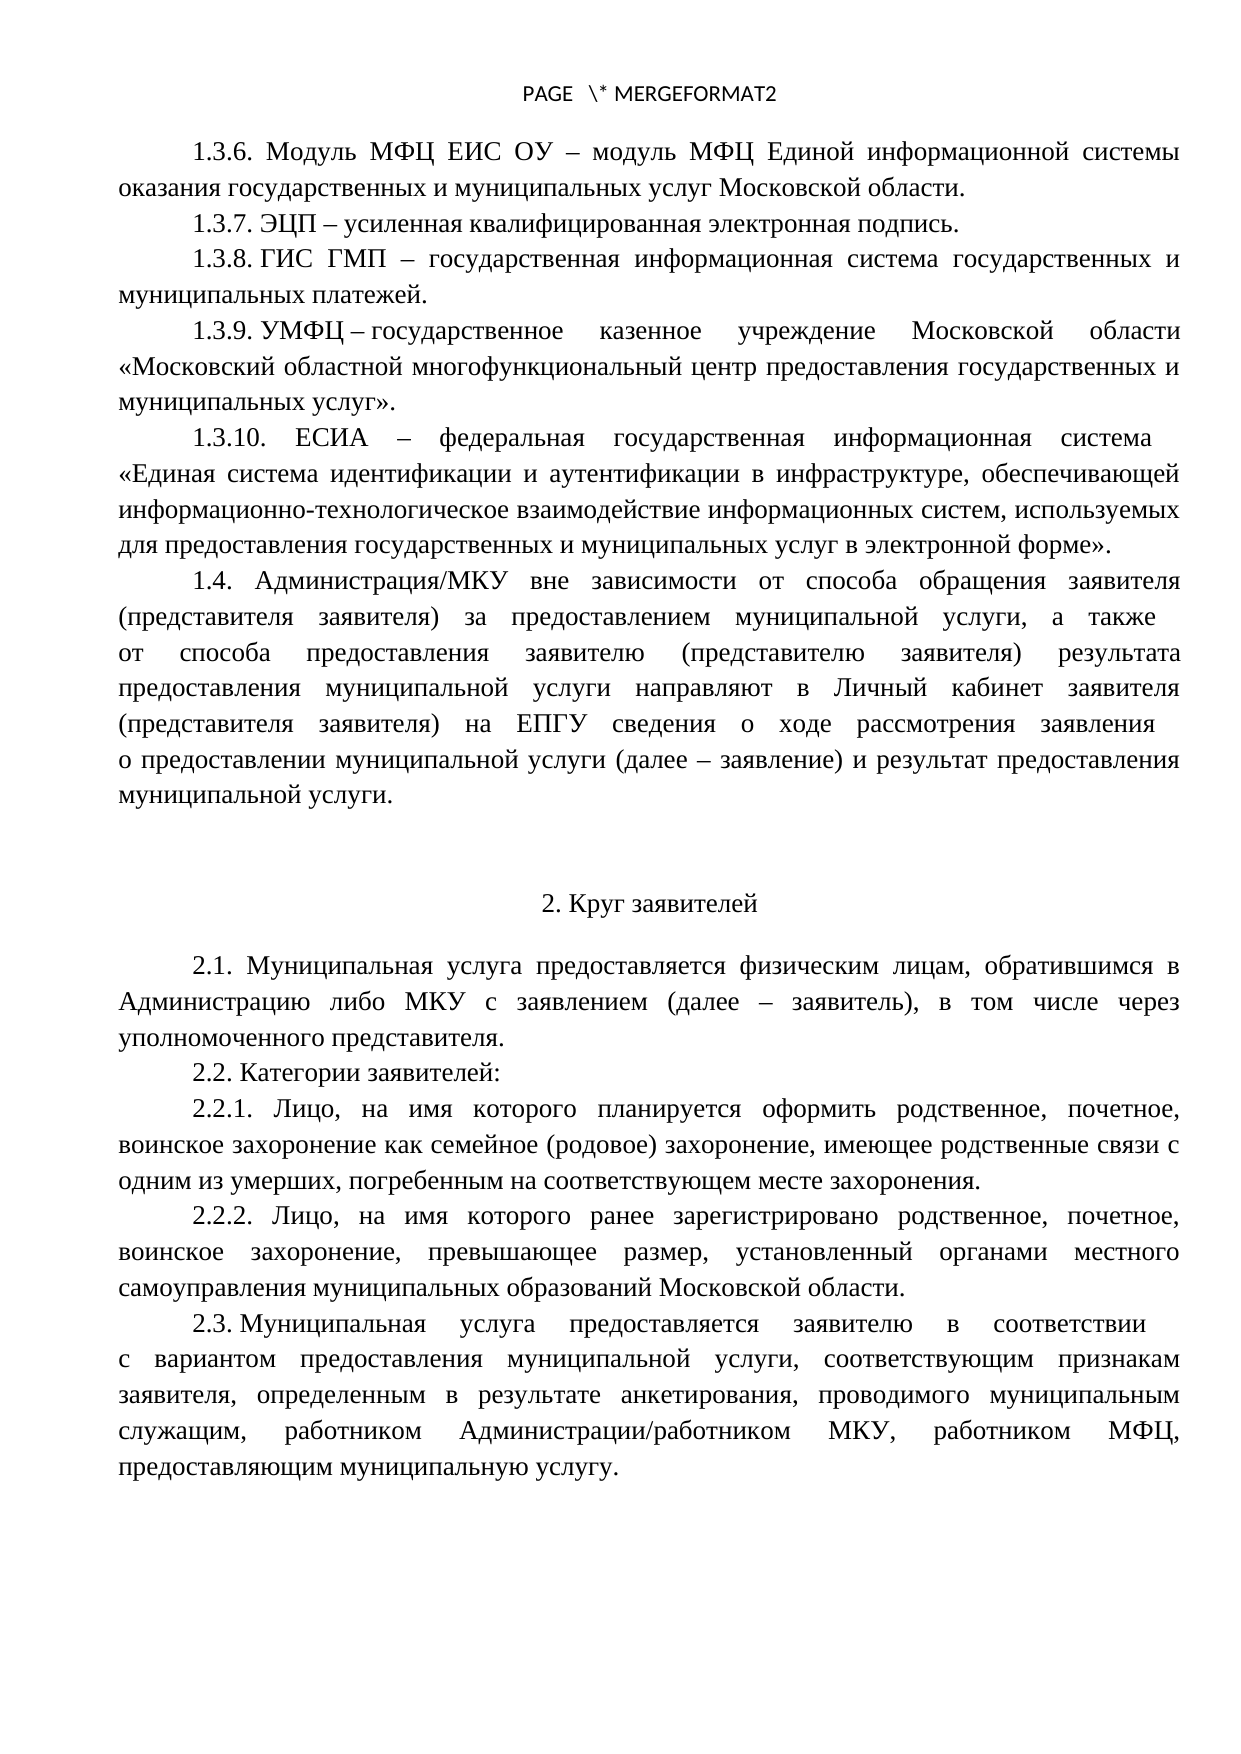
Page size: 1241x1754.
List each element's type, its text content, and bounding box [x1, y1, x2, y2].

text 1.4. Администрация/МКУ вне зависимости от способа обращения заявителя (представителя заявителя) за предоставлением муниципальной услуги, а также от способа предоставления заявителю (представителю заявителя) результата предоставления муниципальной услуги направляют в Личный кабинет заявителя (представителя заявителя) на ЕПГУ сведения о ходе рассмотрения заявления о предоставлении муниципальной услуги (далее – заявление) и результат предоставления муниципальной услуги. [118, 564, 1181, 810]
text 1.3.8. ГИС ГМП – государственная информационная система государственных и муниципальных платежей. [118, 243, 1181, 309]
text 1.3.6. Модуль МФЦ ЕИС ОУ – модуль МФЦ Единой информационной системы оказания государственных и муниципальных услуг Московской области. [118, 135, 1181, 202]
text 1.3.7. ЭЦП – усиленная квалифицированная электронная подпись. [118, 207, 1181, 238]
text 2.1. Муниципальная услуга предоставляется физическим лицам, обратившимся в Администрацию либо МКУ с заявлением (далее – заявитель), в том числе через уполномоченного представителя. [118, 949, 1181, 1052]
text 2.2.1. Лицо, на имя которого планируется оформить родственное, почетное, воинское захоронение как семейное (родовое) захоронение, имеющее родственные связи с одним из умерших, погребенным на соответствующем месте захоронения. [118, 1092, 1181, 1195]
subtitle 2. Круг заявителей [118, 887, 1181, 918]
text 2.2. Категории заявителей: [118, 1057, 1181, 1088]
text 1.3.9. УМФЦ – государственное казенное учреждение Московской области «Московский областной многофункциональный центр предоставления государственных и муниципальных услуг». [118, 314, 1181, 417]
text 1.3.10. ЕСИА – федеральная государственная информационная система «Единая система идентификации и аутентификации в инфраструктуре, обеспечивающей информационно-технологическое взаимодействие информационных систем, используемых для предоставления государственных и муниципальных услуг в электронной форме». [118, 421, 1181, 559]
text 2.3. Муниципальная услуга предоставляется заявителю в соответствии с вариантом предоставления муниципальной услуги, соответствующим признакам заявителя, определенным в результате анкетирования, проводимого муниципальным служащим, работником Администрации/работником МКУ, работником МФЦ, предоставляющим муниципальную услугу. [118, 1307, 1181, 1481]
text 2.2.2. Лицо, на имя которого ранее зарегистрировано родственное, почетное, воинское захоронение, превышающее размер, установленный органами местного самоуправления муниципальных образований Московской области. [118, 1199, 1181, 1302]
